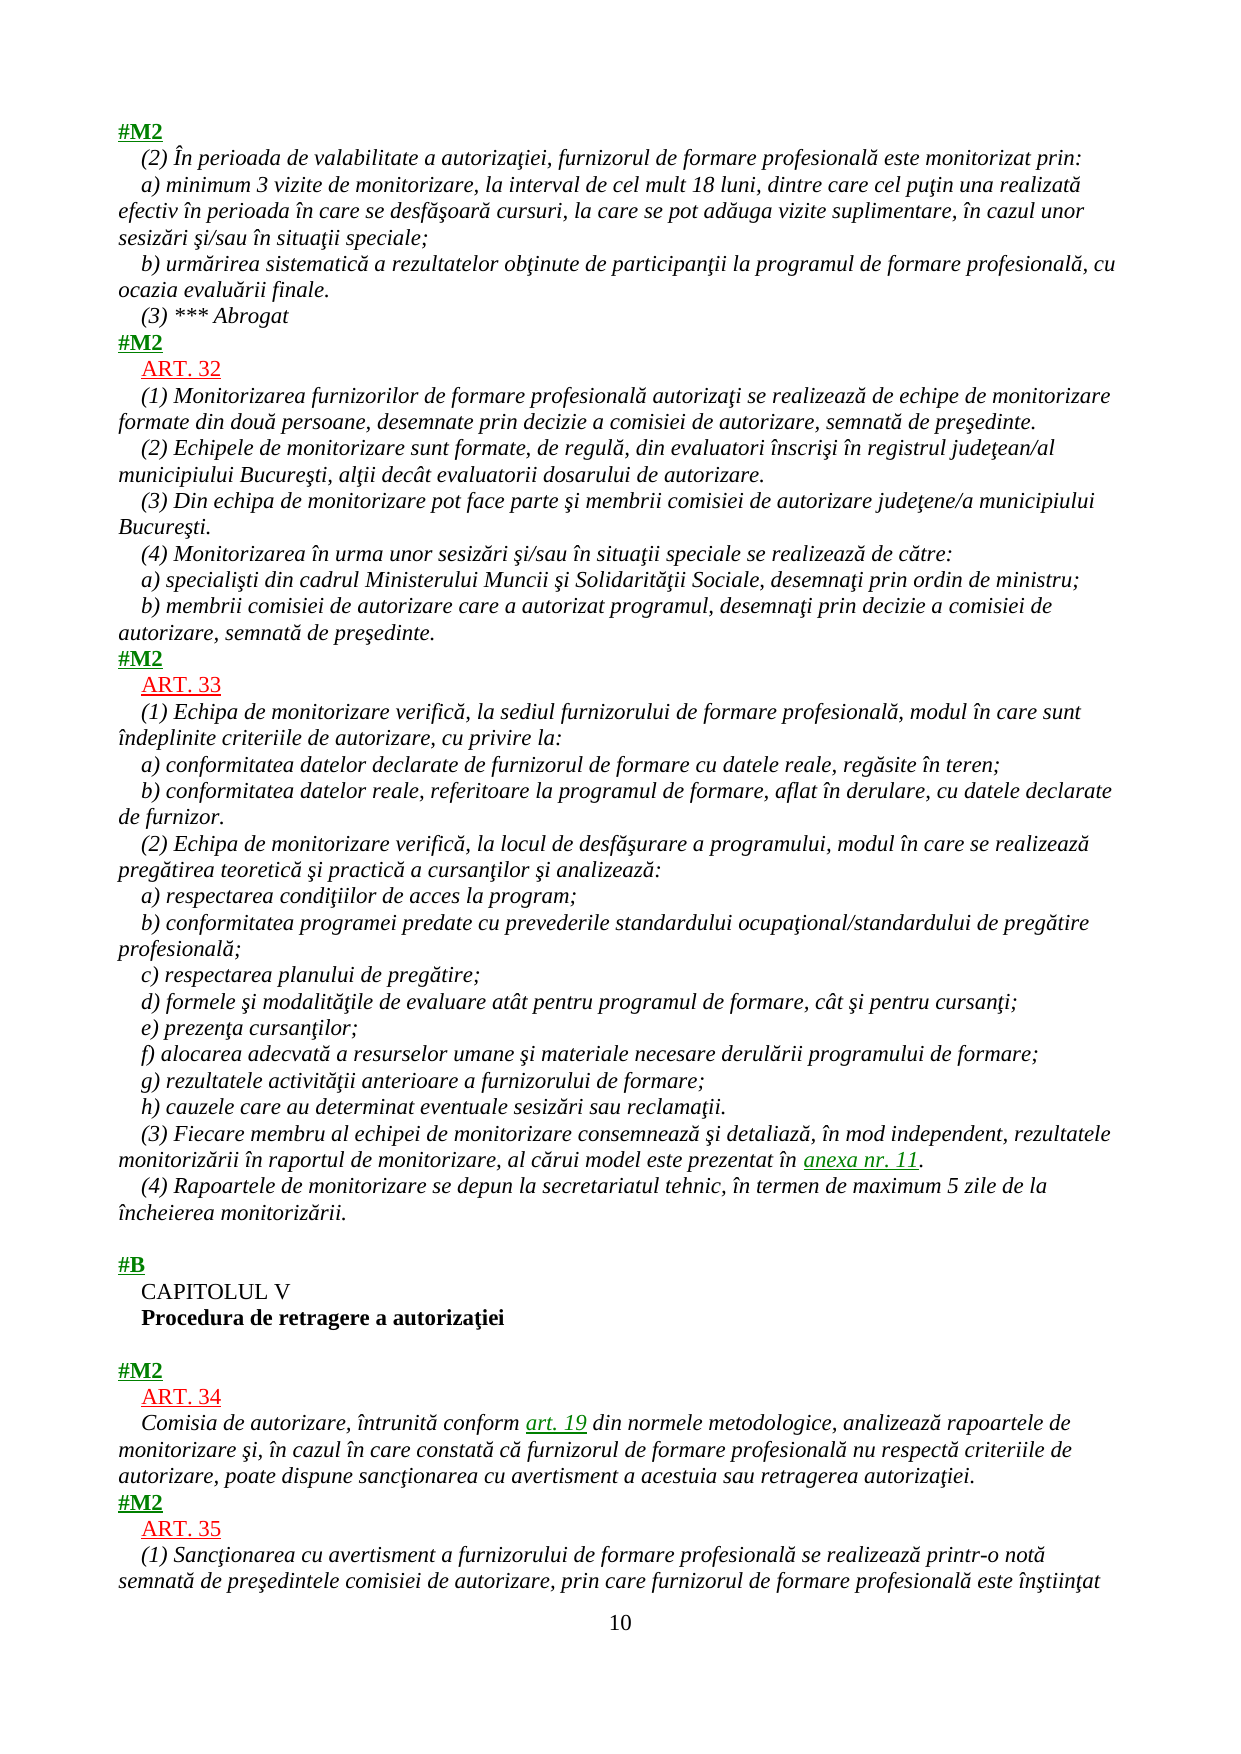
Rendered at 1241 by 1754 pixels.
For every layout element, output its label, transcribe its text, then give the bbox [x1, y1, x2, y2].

text #M2 [118, 118, 1122, 144]
text ART. 33 [118, 672, 1122, 698]
text #M2 [118, 645, 1122, 672]
text f) alocarea adecvată a resurselor umane şi materiale necesare derulării programului de formare; [118, 1041, 1122, 1067]
text #M2 [118, 1357, 1122, 1383]
text b) conformitatea programei predate cu prevederile standardului ocupaţional/standardului de pregătire profesională; [118, 909, 1122, 961]
text (3) Fiecare membru al echipei de monitorizare consemnează şi detaliază, în mod independent, rezultatele monitorizării în raportul de monitorizare, al cărui model este prezentat în anexa nr. 11. [118, 1119, 1122, 1172]
text (4) Rapoartele de monitorizare se depun la secretariatul tehnic, în termen de maximum 5 zile de la încheierea monitorizării. [118, 1172, 1122, 1225]
text (4) Monitorizarea în urma unor sesizări şi/sau în situaţii speciale se realizează de către: [118, 540, 1122, 566]
text #B [118, 1251, 1122, 1278]
text a) conformitatea datelor declarate de furnizorul de formare cu datele reale, regăsite în teren; [118, 751, 1122, 777]
text ART. 32 [118, 355, 1122, 382]
text e) prezenţa cursanţilor; [118, 1014, 1122, 1041]
text b) membrii comisiei de autorizare care a autorizat programul, desemnaţi prin decizie a comisiei de autorizare, semnată de preşedinte. [118, 592, 1122, 645]
text d) formele şi modalităţile de evaluare atât pentru programul de formare, cât şi pentru cursanţi; [118, 988, 1122, 1014]
text (2) Echipele de monitorizare sunt formate, de regulă, din evaluatori înscrişi în registrul judeţean/al municipiului Bucureşti, alţii decât evaluatorii dosarului de autorizare. [118, 434, 1122, 487]
text b) urmărirea sistematică a rezultatelor obţinute de participanţii la programul de formare profesională, cu ocazia evaluării finale. [118, 250, 1122, 303]
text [118, 1541, 1122, 1594]
text CAPITOLUL V [118, 1278, 1122, 1304]
text #M2 [118, 1488, 1122, 1515]
text b) conformitatea datelor reale, referitoare la programul de formare, aflat în derulare, cu datele declarate de furnizor. [118, 777, 1122, 830]
text (2) Echipa de monitorizare verifică, la locul de desfăşurare a programului, modul în care se realizează pregătirea teoretică şi practică a cursanţilor şi analizează: [118, 830, 1122, 882]
text (3) Din echipa de monitorizare pot face parte şi membrii comisiei de autorizare judeţene/a municipiului Bucureşti. [118, 487, 1122, 540]
text c) respectarea planului de pregătire; [118, 961, 1122, 988]
text (1) Monitorizarea furnizorilor de formare profesională autorizaţi se realizează de echipe de monitorizare formate din două persoane, desemnate prin decizie a comisiei de autorizare, semnată de preşedinte. [118, 382, 1122, 434]
text #M2 [118, 329, 1122, 355]
text (3) *** Abrogat [118, 303, 1122, 329]
text Comisia de autorizare, întrunită conform art. 19 din normele metodologice, analizează rapoartele de monitorizare şi, în cazul în care constată că furnizorul de formare profesională nu respectă criteriile de autorizare, poate dispune sancţionarea cu avertisment a acestuia sau retragerea autorizaţiei. [118, 1409, 1122, 1488]
text a) respectarea condiţiilor de acces la program; [118, 882, 1122, 909]
text Procedura de retragere a autorizaţiei [118, 1304, 1122, 1330]
text a) minimum 3 vizite de monitorizare, la interval de cel mult 18 luni, dintre care cel puţin una realizată efectiv în perioada în care se desfăşoară cursuri, la care se pot adăuga vizite suplimentare, în cazul unor sesizări şi/sau în situaţii speciale; [118, 171, 1122, 250]
text h) cauzele care au determinat eventuale sesizări sau reclamaţii. [118, 1093, 1122, 1119]
text ART. 34 [118, 1383, 1122, 1409]
text g) rezultatele activităţii anterioare a furnizorului de formare; [118, 1067, 1122, 1093]
text (1) Echipa de monitorizare verifică, la sediul furnizorului de formare profesională, modul în care sunt îndeplinite criteriile de autorizare, cu privire la: [118, 698, 1122, 751]
text ART. 35 [118, 1515, 1122, 1541]
text a) specialişti din cadrul Ministerului Muncii şi Solidarităţii Sociale, desemnaţi prin ordin de ministru; [118, 566, 1122, 592]
text (2) În perioada de valabilitate a autorizaţiei, furnizorul de formare profesională este monitorizat prin: [118, 144, 1122, 171]
